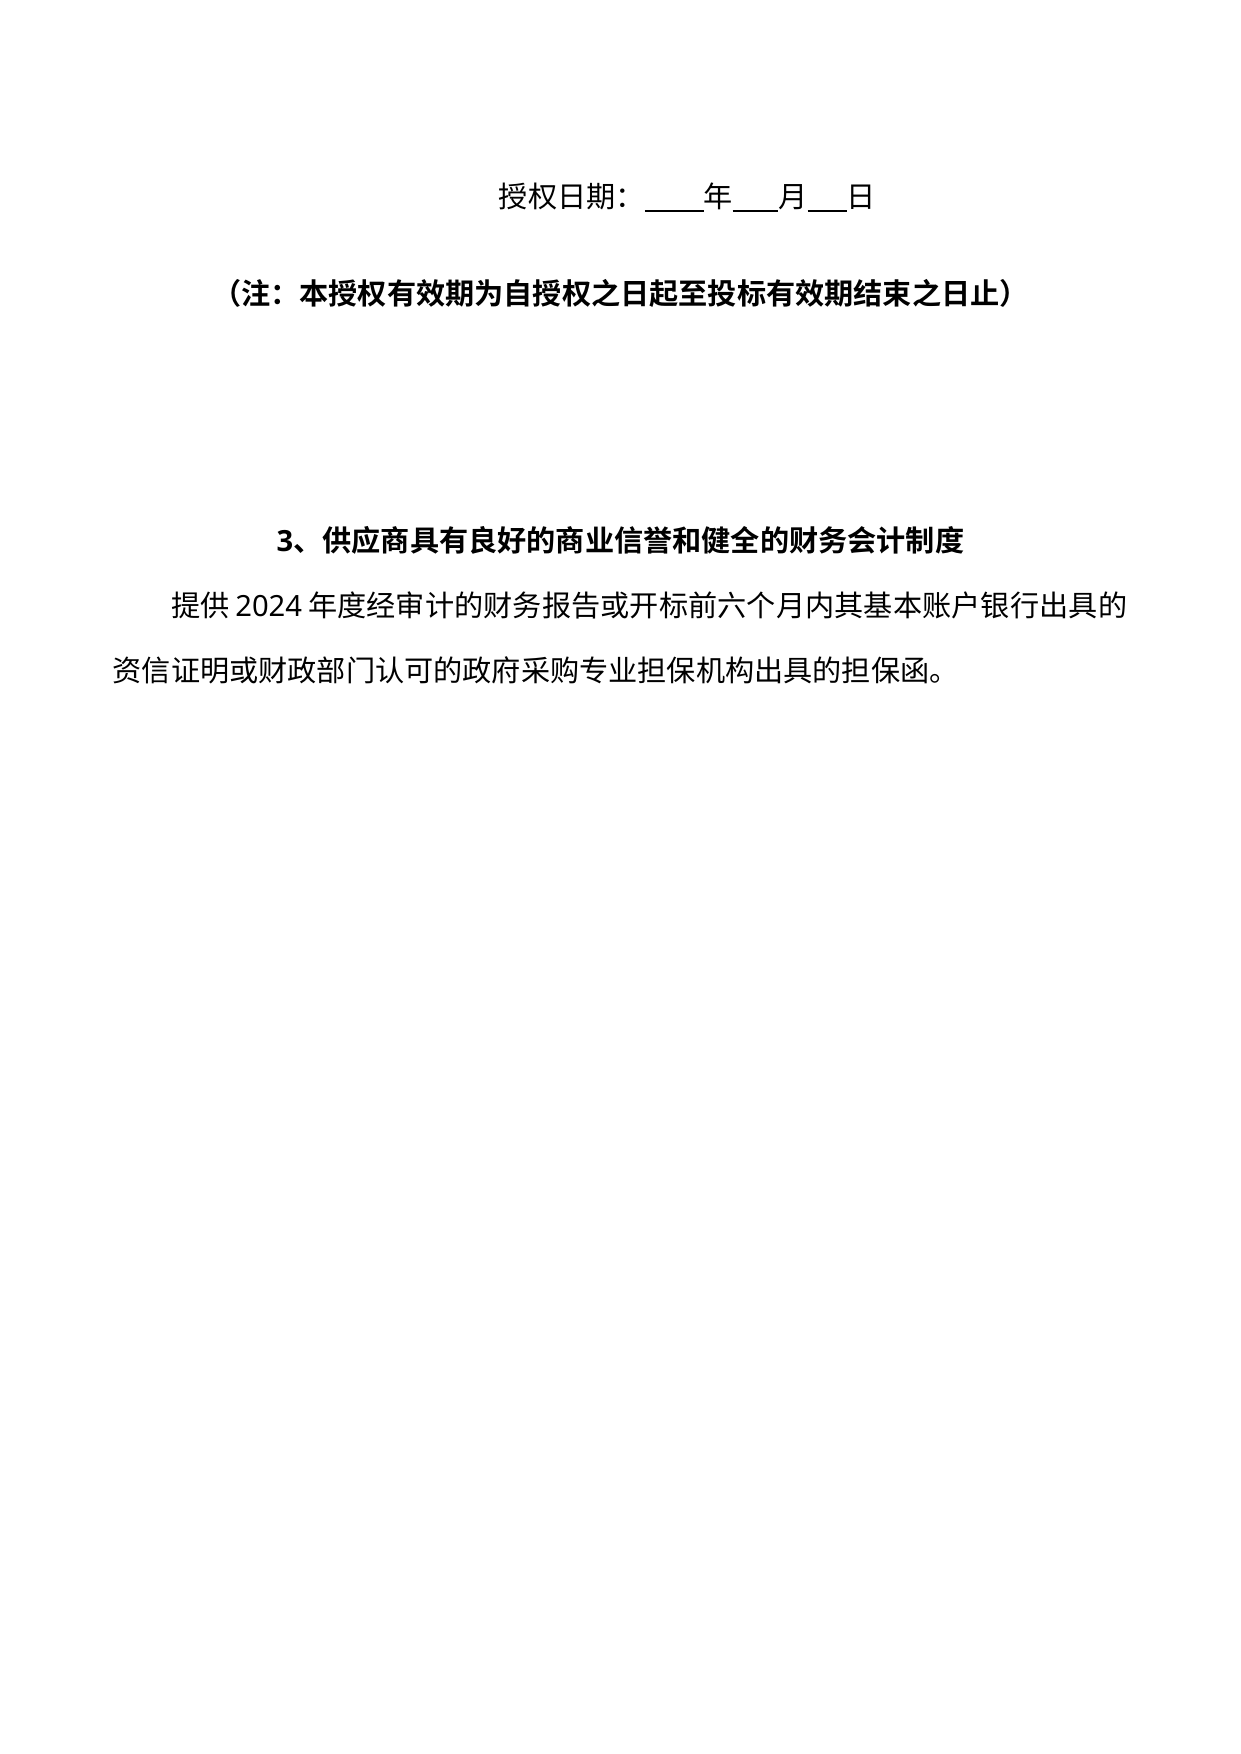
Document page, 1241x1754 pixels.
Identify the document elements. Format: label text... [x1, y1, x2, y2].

text （注：本授权有效期为自授权之日起至投标有效期结束之日止） [112, 259, 1128, 324]
text 授权日期： 年 月 日 [112, 162, 1128, 227]
text 3、供应商具有良好的商业信誉和健全的财务会计制度 [112, 507, 1128, 572]
text 提供2024年度经审计的财务报告或开标前六个月内其基本账户银行出具的资信证明或财政部门认可的政府采购专业担保机构出具的担保函。 [112, 572, 1128, 702]
